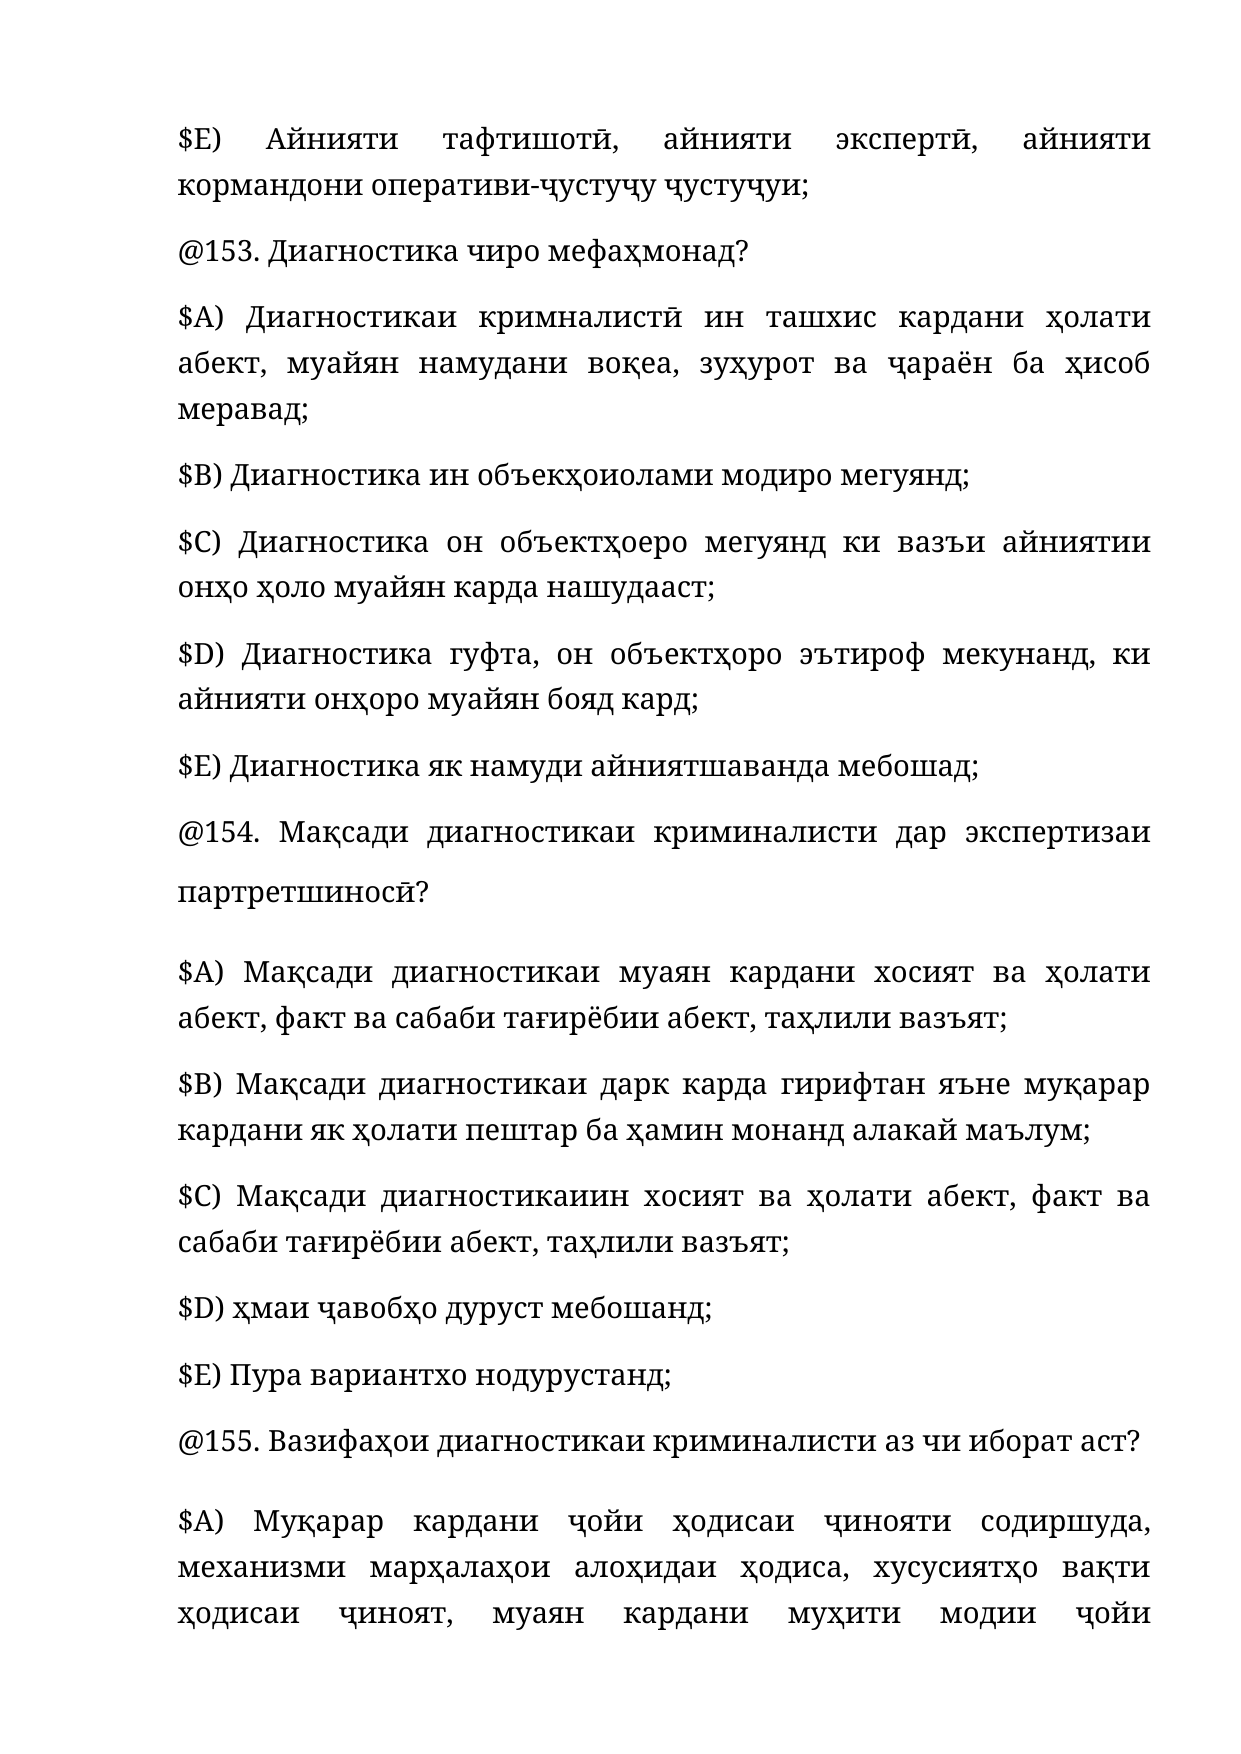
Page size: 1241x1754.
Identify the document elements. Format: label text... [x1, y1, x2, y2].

text $D) Диагностика гуфта, он объектҳоро эътироф мекунанд, ки айнияти онҳоро муайян бояд кард; [177, 633, 1152, 718]
text $B) Мақсади диагностикаи дарк карда гирифтан яъне муқарар кардани як ҳолати пештар ба ҳамин монанд алакай маълум; [177, 1063, 1152, 1149]
text $A) Мақсади диагностикаи муаян кардани хосият ва ҳолати абект, факт ва сабаби тағирёбии абект, таҳлили вазъят; [177, 951, 1152, 1037]
text @153. Диагностика чиро мефаҳмонад? [177, 230, 1152, 270]
text $C) Диагностика он объектҳоеро мегуянд ки вазъи айниятии онҳо ҳоло муайян карда нашудааст; [177, 521, 1152, 606]
text @154. Мақсади диагностикаи криминалисти дар экспертизаи партретшиносӣ? [177, 811, 1152, 911]
text $E) Пура вариантхо нодурустанд; [177, 1354, 1152, 1394]
text $C) Мақсади диагностикаиин хосият ва ҳолати абект, факт ва сабаби тағирёбии абект, таҳлили вазъят; [177, 1175, 1152, 1261]
text $A) Диагностикаи кримналистӣ ин ташхис кардани ҳолати абект, муайян намудани воқеа, зуҳурот ва ҷараён ба ҳисоб меравад; [177, 297, 1152, 428]
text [177, 1501, 1152, 1632]
text $B) Диагностика ин объекҳоиолами модиро мегуянд; [177, 454, 1152, 494]
text @155. Вазифаҳои диагностикаи криминалисти аз чи иборат аст? [177, 1420, 1152, 1460]
text $D) ҳмаи ҷавобҳо дуруст мебошанд; [177, 1287, 1152, 1327]
text $E) Айнияти тафтишотӣ, айнияти экспертӣ, айнияти кормандони оперативи-ҷустуҷу ҷустуҷуи; [177, 118, 1152, 203]
text $E) Диагностика як намуди айниятшаванда мебошад; [177, 745, 1152, 785]
